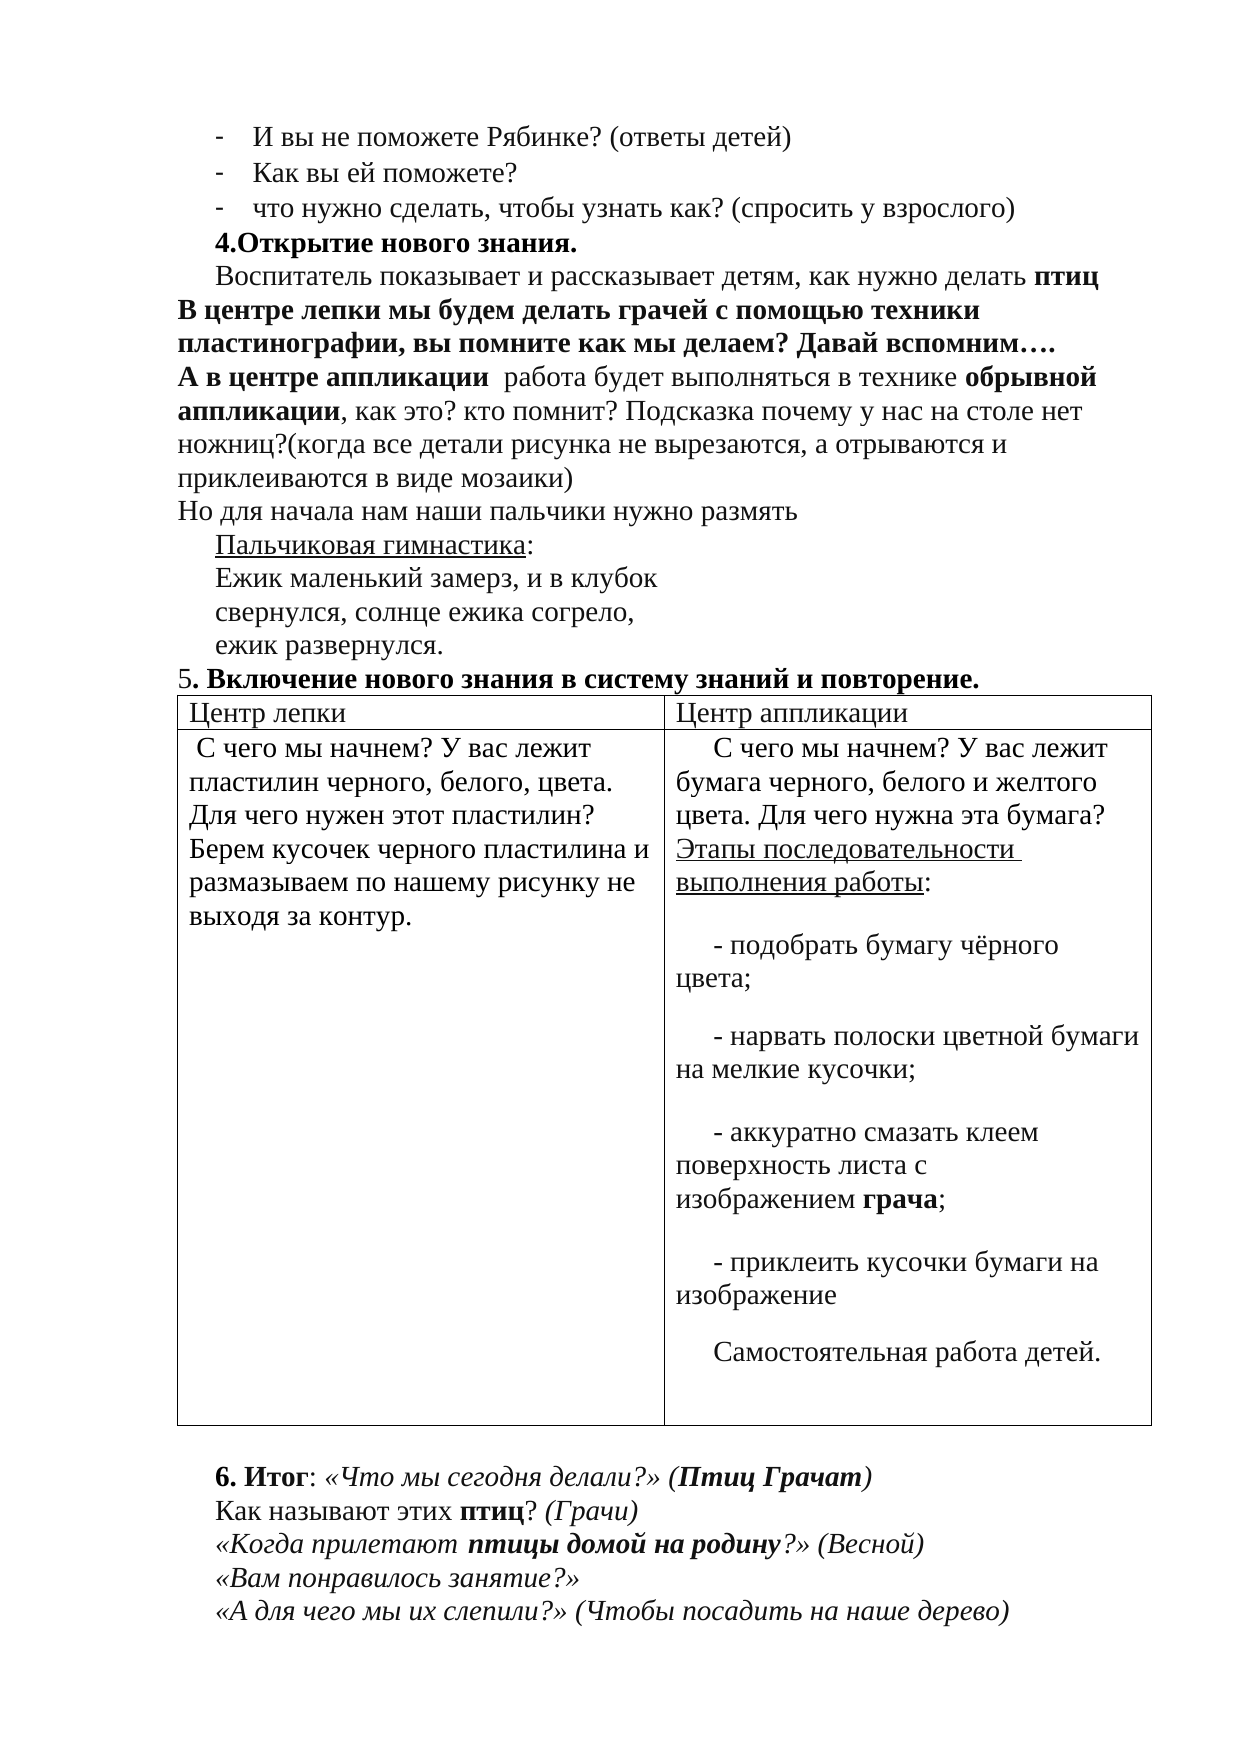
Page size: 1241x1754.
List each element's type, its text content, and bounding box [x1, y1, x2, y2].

text ежик развернулся. 5. Включение нового знания в систему знаний и повторение. [177, 627, 1152, 694]
table_cell С чего мы начнем? У вас лежит пластилин черного, белого, цвета. Для чего нужен этот пластилин? Берем кусочек черного пластилина и размазываем по нашему рисунку не выходя за контур. [178, 730, 664, 1425]
text 4.Открытие нового знания. [177, 225, 1152, 258]
list И вы не поможете Рябинке? (ответы детей) [215, 118, 1152, 154]
text Ежик маленький замерз, и в клубок [177, 560, 1152, 594]
text Пальчиковая гимнастика: [177, 527, 1152, 560]
table_header Центр лепки [178, 696, 664, 729]
text «Вам понравилось занятие?» [177, 1560, 1152, 1593]
list что нужно сделать, чтобы узнать как? (спросить у взрослого) [215, 189, 1152, 225]
list Как вы ей поможете? [215, 154, 1152, 189]
text 6. Итог: «Что мы сегодня делали?» (Птиц Грачат) [177, 1459, 1152, 1493]
text Воспитатель показывает и рассказывает детям, как нужно делать птиц В центре лепки мы будем делать грачей с помощью техники пластинографии, вы помните как мы делаем? Давай вспомним…. А в центре аппликации работа будет выполняться в технике обрывной аппликации, как это? кто помнит? Подсказка почему у нас на столе нет ножниц?(когда все детали рисунка не вырезаются, а отрываются и приклеиваются в виде мозаики) Но для начала нам наши пальчики нужно размять [177, 258, 1152, 527]
table_cell С чего мы начнем? У вас лежит бумага черного, белого и желтого цвета. Для чего нужна эта бумага? Этапы последовательности выполнения работы: - подобрать бумагу чёрного цвета; - нарвать полоски цветной бумаги на мелкие кусочки; - аккуратно смазать клеем поверхность листа с изображением грача; - приклеить кусочки бумаги на изображение Самостоятельная работа детей. [665, 730, 1151, 1425]
text «Когда прилетают птицы домой на родину?» (Весной) [177, 1526, 1152, 1560]
text свернулся, солнце ежика согрело, [177, 594, 1152, 627]
text «А для чего мы их слепили?» (Чтобы посадить на наше дерево) [177, 1593, 1152, 1627]
text Как называют этих птиц? (Грачи) [177, 1493, 1152, 1526]
table_header Центр аппликации [665, 696, 1151, 729]
